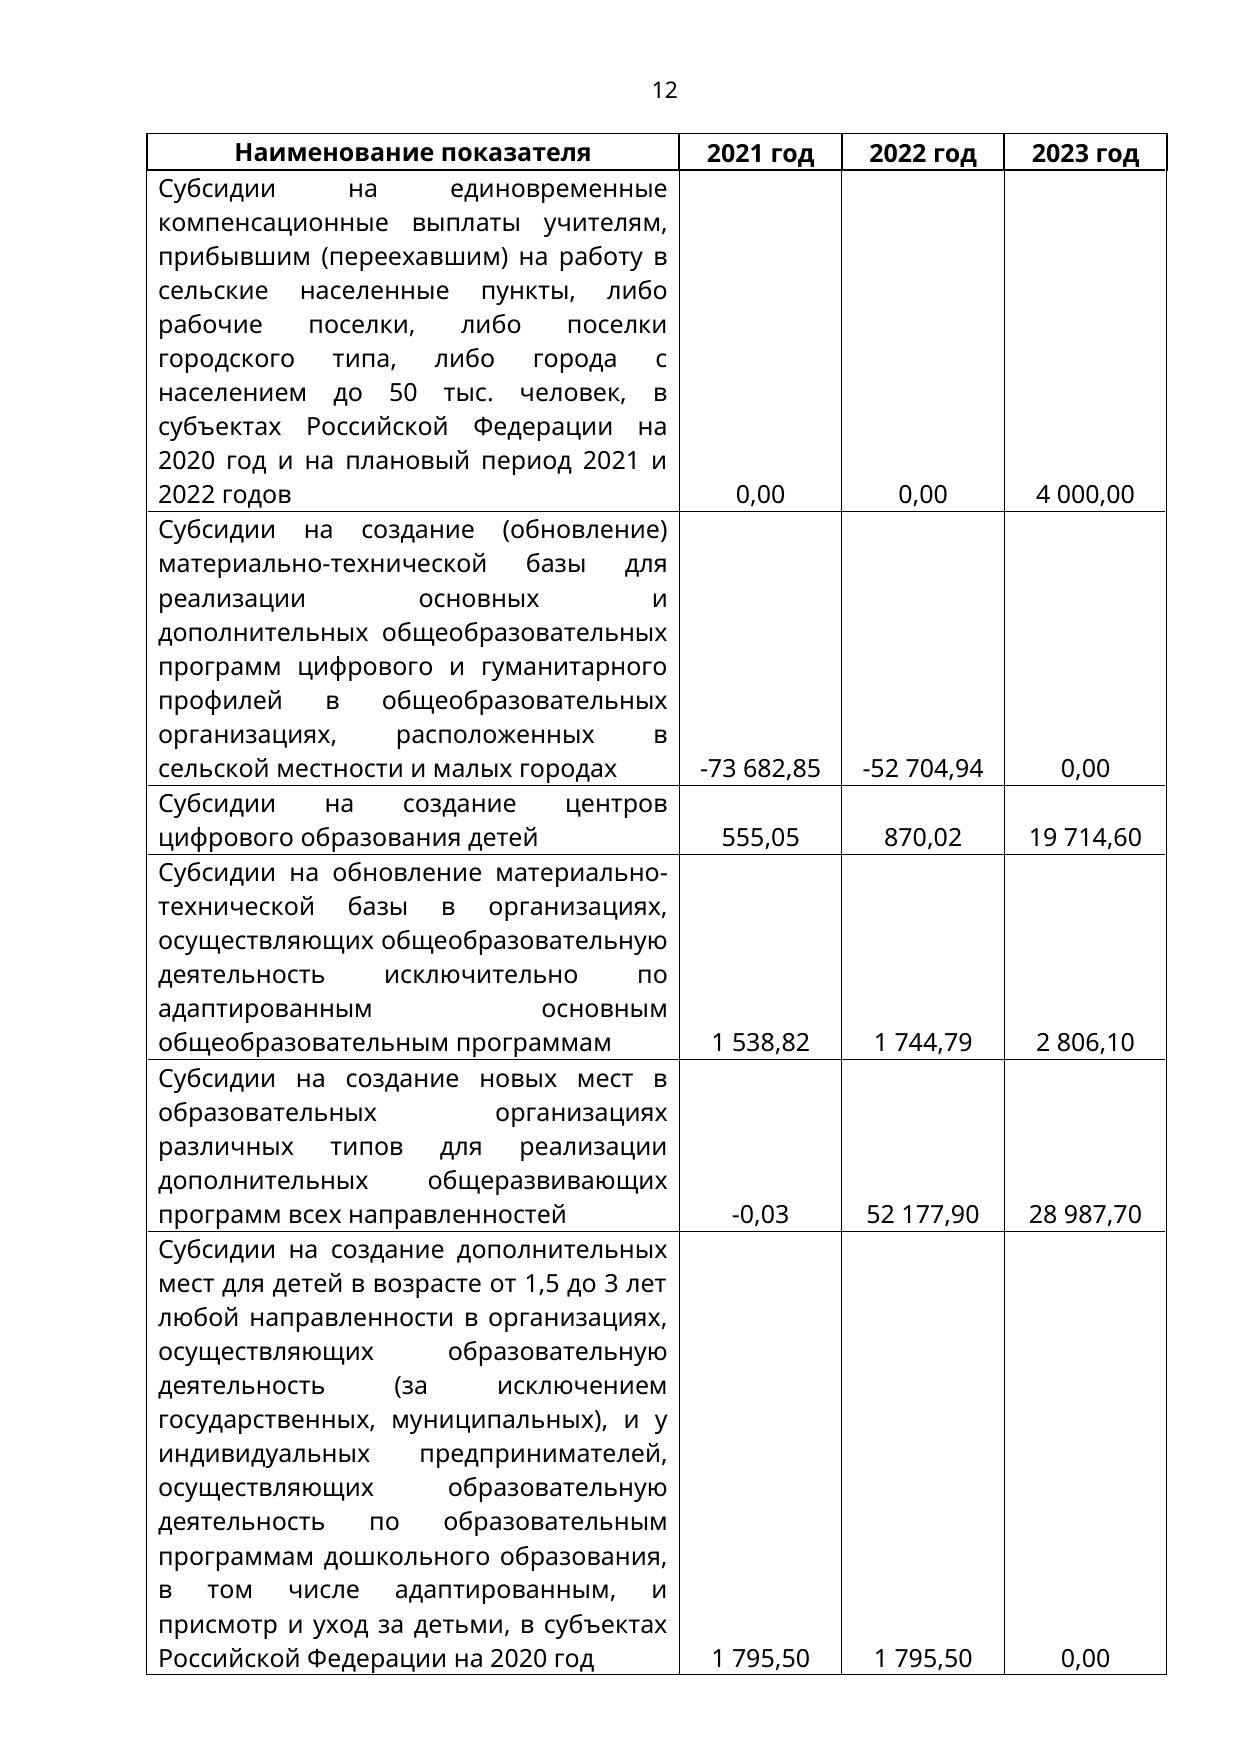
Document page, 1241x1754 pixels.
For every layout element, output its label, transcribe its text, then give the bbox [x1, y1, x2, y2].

table_cell Субсидии на создание новых мест в образовательных организациях различных типов для реализации дополнительных общеразвивающих программ всех направленностей [147, 1059, 679, 1231]
table_header 2023 год [1005, 134, 1166, 169]
table_cell 2 806,10 [1005, 854, 1166, 1059]
table_cell -0,03 [680, 1060, 841, 1231]
table_cell Субсидии на обновление материально-технической базы в организациях, осуществляющих общеобразовательную деятельность исключительно по адаптированным основным общеобразовательным программам [147, 854, 679, 1059]
table_cell 19 714,60 [1005, 785, 1166, 854]
table_cell Субсидии на создание центров цифрового образования детей [147, 785, 679, 854]
table_header 2022 год [843, 134, 1003, 169]
table_cell 28 987,70 [1005, 1059, 1166, 1231]
table_cell Субсидии на создание дополнительных мест для детей в возрасте от 1,5 до 3 лет любой направленности в организациях, осуществляющих образовательную деятельность (за исключением государственных, муниципальных), и у индивидуальных предпринимателей, осуществляющих образовательную деятельность по образовательным программам дошкольного образования, в том числе адаптированным, и присмотр и уход за детьми, в субъектах Российской Федерации на 2020 год [147, 1231, 679, 1674]
table_cell 1 795,50 [842, 1232, 1004, 1674]
table_cell 52 177,90 [842, 1060, 1004, 1231]
table_cell Субсидии на единовременные компенсационные выплаты учителям, прибывшим (переехавшим) на работу в сельские населенные пункты, либо рабочие поселки, либо поселки городского типа, либо города с населением до 50 тыс. человек, в субъектах Российской Федерации на 2020 год и на плановый период 2021 и 2022 годов [147, 171, 679, 511]
table_cell 4 000,00 [1005, 169, 1166, 511]
table_cell 1 538,82 [680, 855, 841, 1059]
table_cell -52 704,94 [842, 512, 1004, 784]
table_cell 0,00 [680, 171, 841, 511]
table_cell 1 795,50 [680, 1232, 841, 1674]
table_header Наименование показателя [148, 134, 678, 169]
table_cell Субсидии на создание (обновление) материально-технической базы для реализации основных и дополнительных общеобразовательных программ цифрового и гуманитарного профилей в общеобразовательных организациях, расположенных в сельской местности и малых городах [147, 511, 679, 784]
table_cell 0,00 [1005, 511, 1166, 784]
table_header 2021 год [680, 134, 841, 169]
table_cell 870,02 [842, 786, 1004, 854]
table_cell -73 682,85 [680, 512, 841, 784]
table_cell 555,05 [680, 786, 841, 854]
table_cell 0,00 [1005, 1231, 1166, 1674]
table_cell 0,00 [842, 171, 1004, 511]
table_cell 1 744,79 [842, 855, 1004, 1059]
